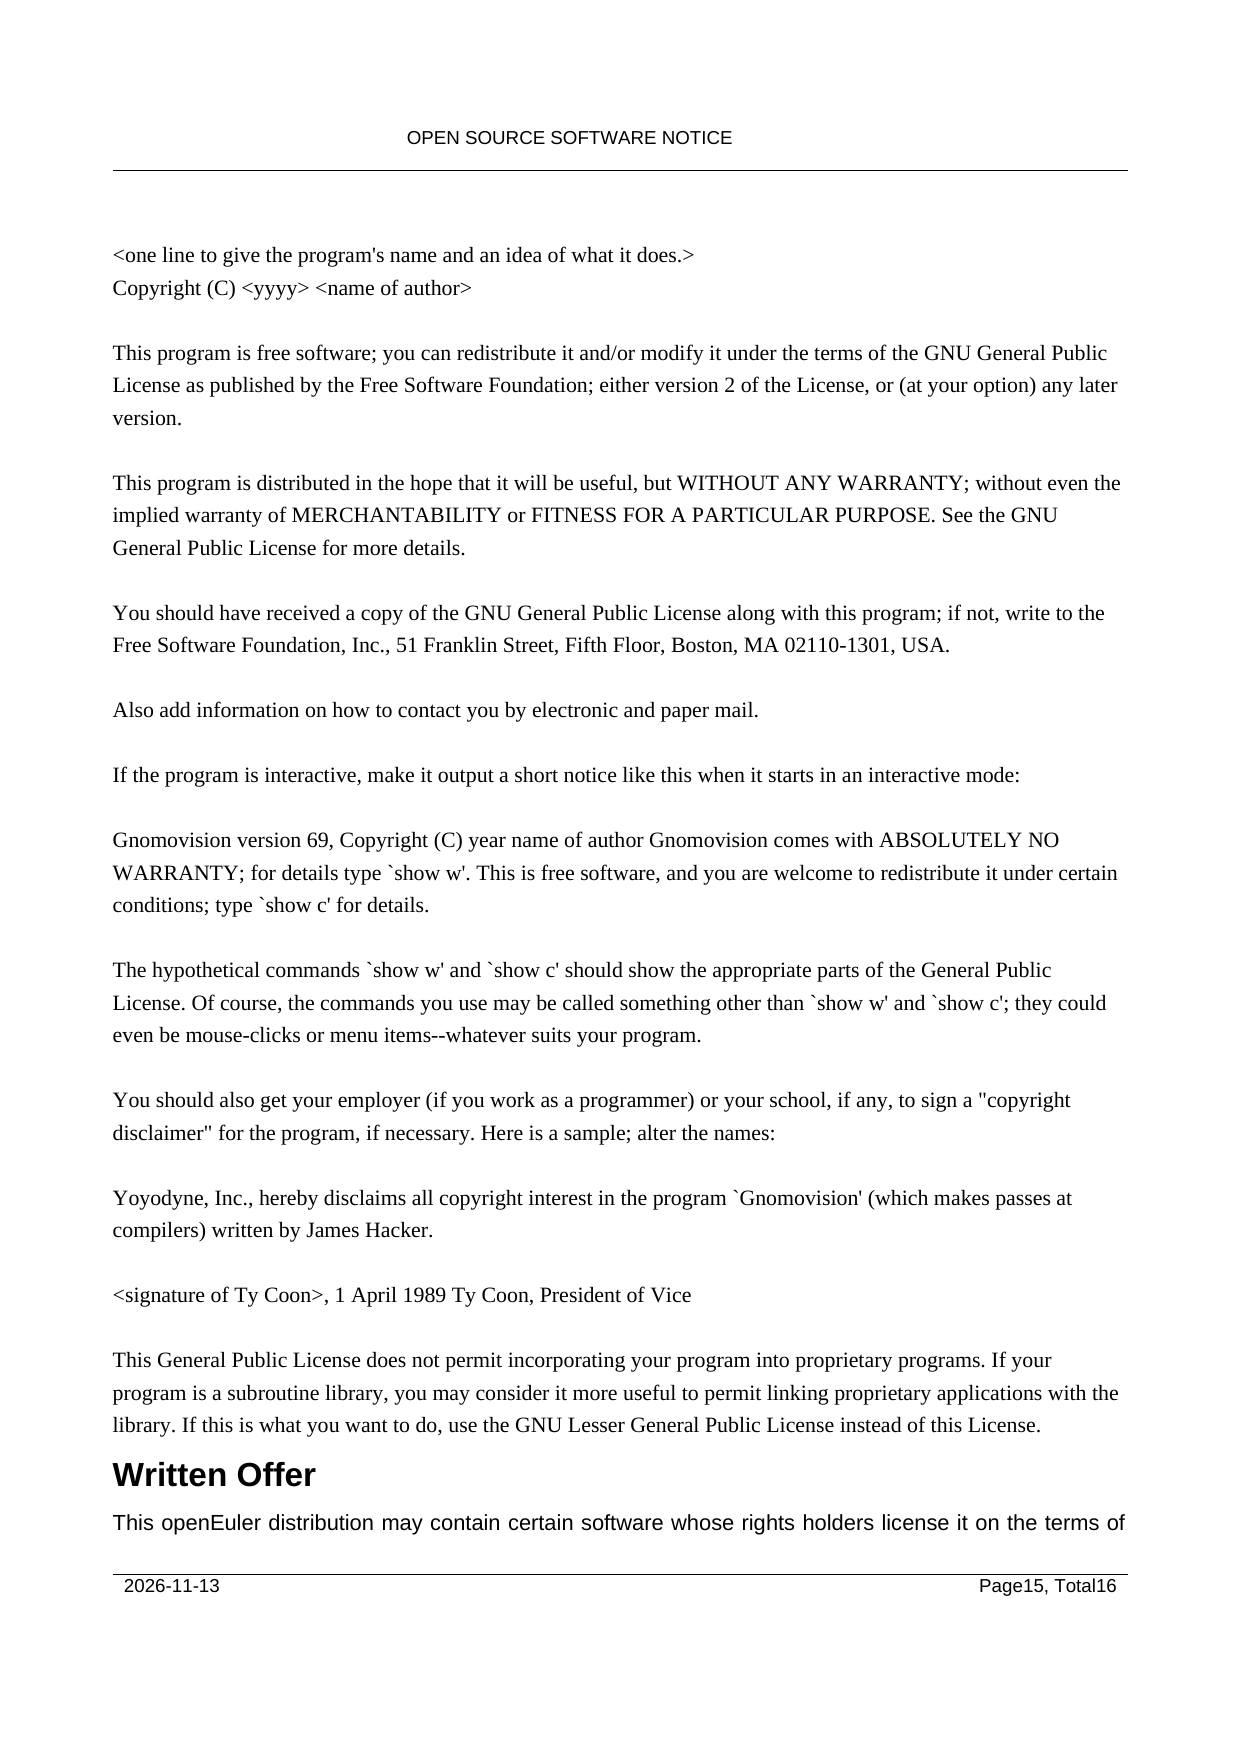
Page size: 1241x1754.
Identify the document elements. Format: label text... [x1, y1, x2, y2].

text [112, 206, 1128, 1441]
text Written Offer [112, 1441, 1128, 1506]
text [112, 1506, 1128, 1539]
